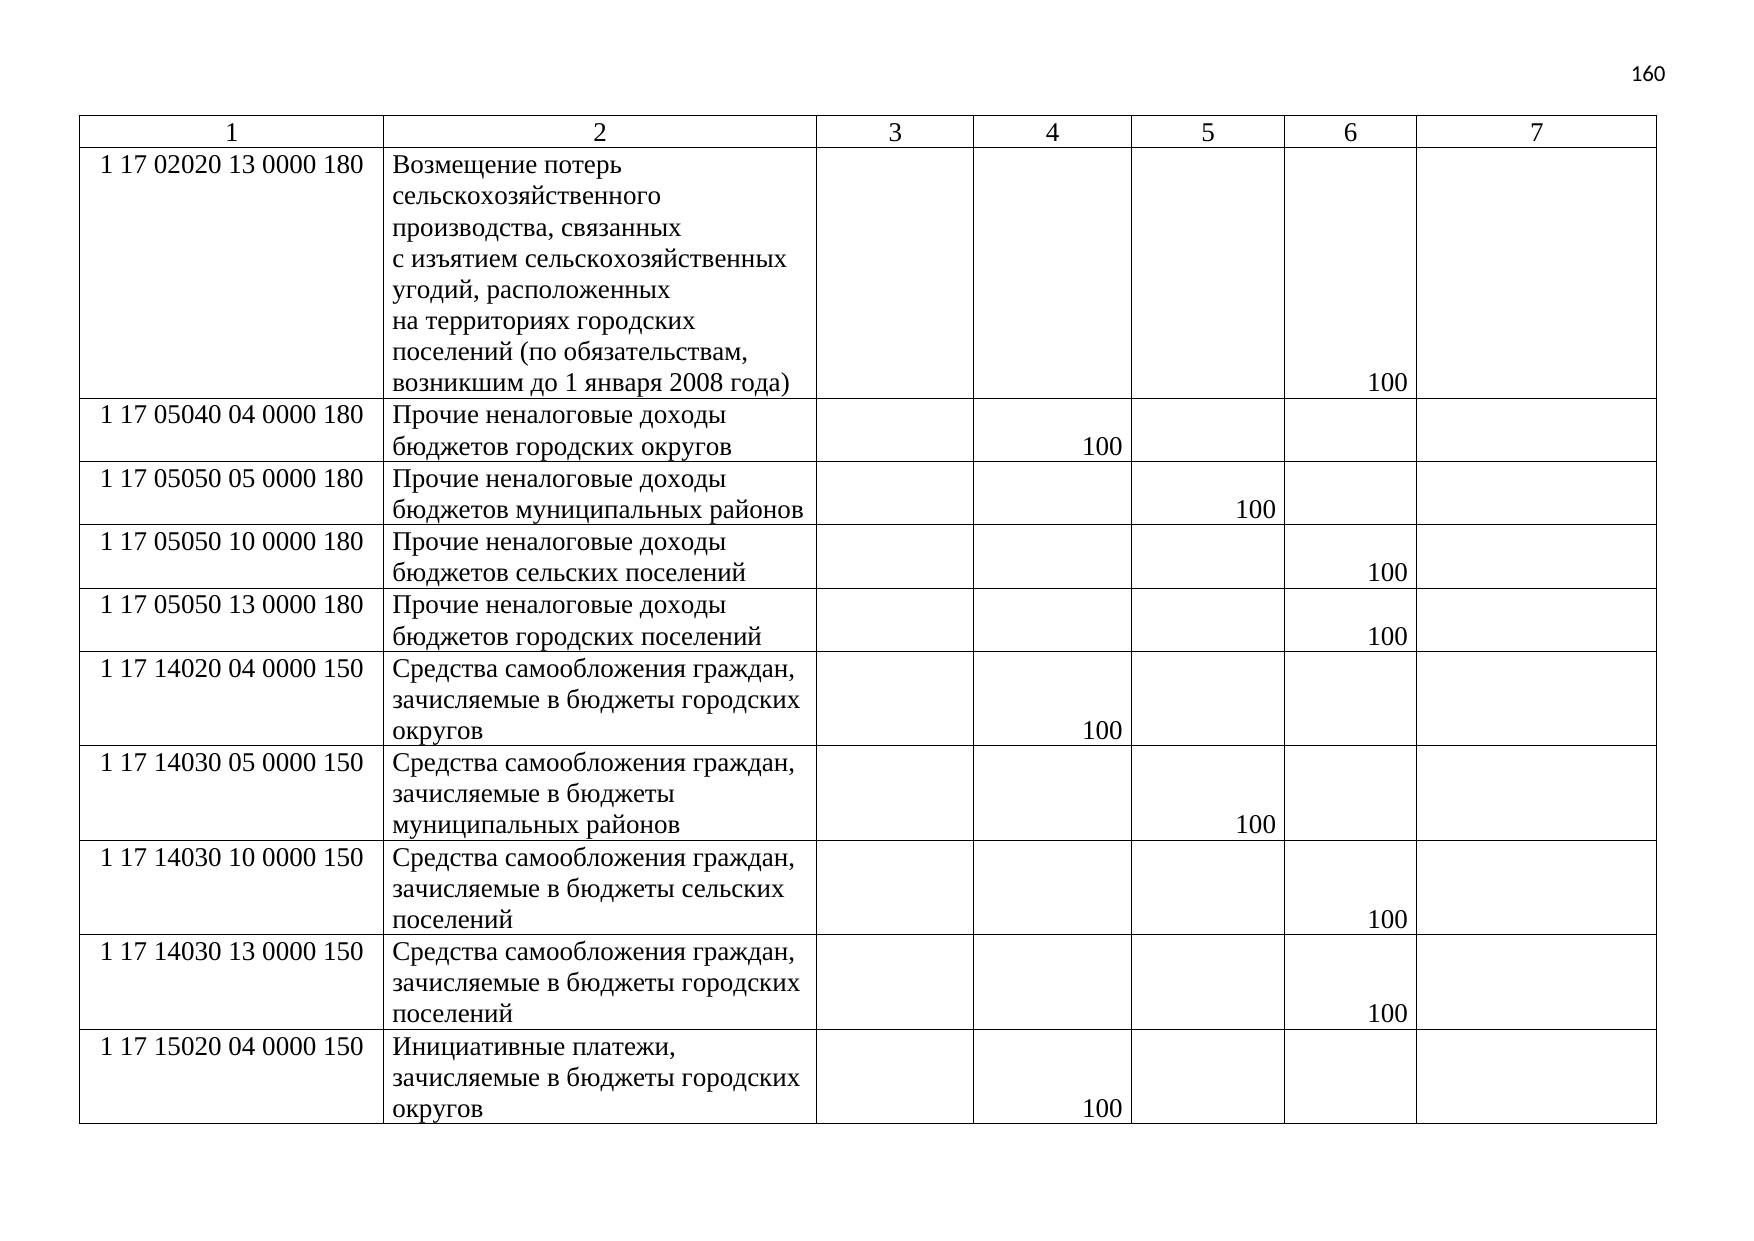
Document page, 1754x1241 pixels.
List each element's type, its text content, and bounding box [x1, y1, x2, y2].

table_cell [974, 841, 1131, 934]
table_cell [817, 652, 973, 745]
table_cell 1 17 05040 04 0000 180 [80, 399, 383, 461]
table_cell Средства самообложения граждан, зачисляемые в бюджеты городских поселений [384, 935, 816, 1029]
table_cell [974, 148, 1131, 397]
table_cell [817, 841, 973, 934]
table_cell 1 17 05050 13 0000 180 [80, 589, 383, 651]
table_header 1 [80, 116, 383, 147]
table_cell 1 17 14020 04 0000 150 [80, 652, 383, 745]
table_cell [1417, 652, 1656, 745]
table_cell [1417, 841, 1656, 934]
table_cell 100 [974, 652, 1131, 745]
table_cell [1417, 746, 1656, 840]
table_header 6 [1285, 116, 1416, 147]
table_cell Прочие неналоговые доходы бюджетов городских округов [384, 399, 816, 461]
table_cell [1417, 462, 1656, 524]
table_cell [1285, 399, 1416, 461]
table_cell [1132, 525, 1284, 587]
table_cell Инициативные платежи, зачисляемые в бюджеты городских округов [384, 1030, 816, 1123]
table_cell 100 [1132, 462, 1284, 524]
table_cell [974, 935, 1131, 1029]
table_cell 100 [1285, 935, 1416, 1029]
table_cell Прочие неналоговые доходы бюджетов городских поселений [384, 589, 816, 651]
table_cell 100 [1285, 148, 1416, 397]
table_cell [817, 935, 973, 1029]
table_cell [1132, 1030, 1284, 1123]
table_header 5 [1132, 116, 1284, 147]
table_header 4 [974, 116, 1131, 147]
table_cell Средства самообложения граждан, зачисляемые в бюджеты сельских поселений [384, 841, 816, 934]
table_cell [1417, 525, 1656, 587]
table_cell [1417, 935, 1656, 1029]
table_cell 100 [1285, 525, 1416, 587]
table_cell [1132, 148, 1284, 397]
table_cell Прочие неналоговые доходы бюджетов муниципальных районов [384, 462, 816, 524]
table_cell [817, 589, 973, 651]
table_cell Средства самообложения граждан, зачисляемые в бюджеты городских округов [384, 652, 816, 745]
table_cell 1 17 02020 13 0000 180 [80, 148, 383, 397]
table_cell [1132, 652, 1284, 745]
table_cell [817, 1030, 973, 1123]
table_cell [974, 525, 1131, 587]
table_cell [1285, 462, 1416, 524]
table_cell Прочие неналоговые доходы бюджетов сельских поселений [384, 525, 816, 587]
table_cell [817, 462, 973, 524]
table_cell [1132, 935, 1284, 1029]
table_cell [1132, 399, 1284, 461]
table_cell [1417, 148, 1656, 397]
table_cell 100 [1285, 841, 1416, 934]
table_cell [1132, 589, 1284, 651]
table_cell 100 [974, 1030, 1131, 1123]
table_cell [1417, 1030, 1656, 1123]
table_cell [1417, 589, 1656, 651]
table_cell [817, 746, 973, 840]
table_cell Средства самообложения граждан, зачисляемые в бюджеты муниципальных районов [384, 746, 816, 840]
table_cell [817, 148, 973, 397]
table_cell [974, 462, 1131, 524]
table_cell [1285, 652, 1416, 745]
table_cell 1 17 14030 10 0000 150 [80, 841, 383, 934]
table_cell 100 [974, 399, 1131, 461]
table_cell [1132, 841, 1284, 934]
table_cell 1 17 05050 10 0000 180 [80, 525, 383, 587]
table_cell [1285, 1030, 1416, 1123]
table_cell 100 [1132, 746, 1284, 840]
table_cell [974, 746, 1131, 840]
table_header 7 [1417, 116, 1656, 147]
table_cell 1 17 14030 13 0000 150 [80, 935, 383, 1029]
table_cell [817, 399, 973, 461]
table_header 3 [817, 116, 973, 147]
table_cell 100 [1285, 589, 1416, 651]
table_cell [1417, 399, 1656, 461]
table_cell 1 17 05050 05 0000 180 [80, 462, 383, 524]
table_cell Возмещение потерь сельскохозяйственного производства, связанных с изъятием сельскохозяйственных угодий, расположенных на территориях городских поселений (по обязательствам, возникшим до 1 января 2008 года) [384, 148, 816, 397]
table_header 2 [384, 116, 816, 147]
table_cell 1 17 15020 04 0000 150 [80, 1030, 383, 1123]
table_cell 1 17 14030 05 0000 150 [80, 746, 383, 840]
table_cell [1285, 746, 1416, 840]
table_cell [974, 589, 1131, 651]
table_cell [817, 525, 973, 587]
